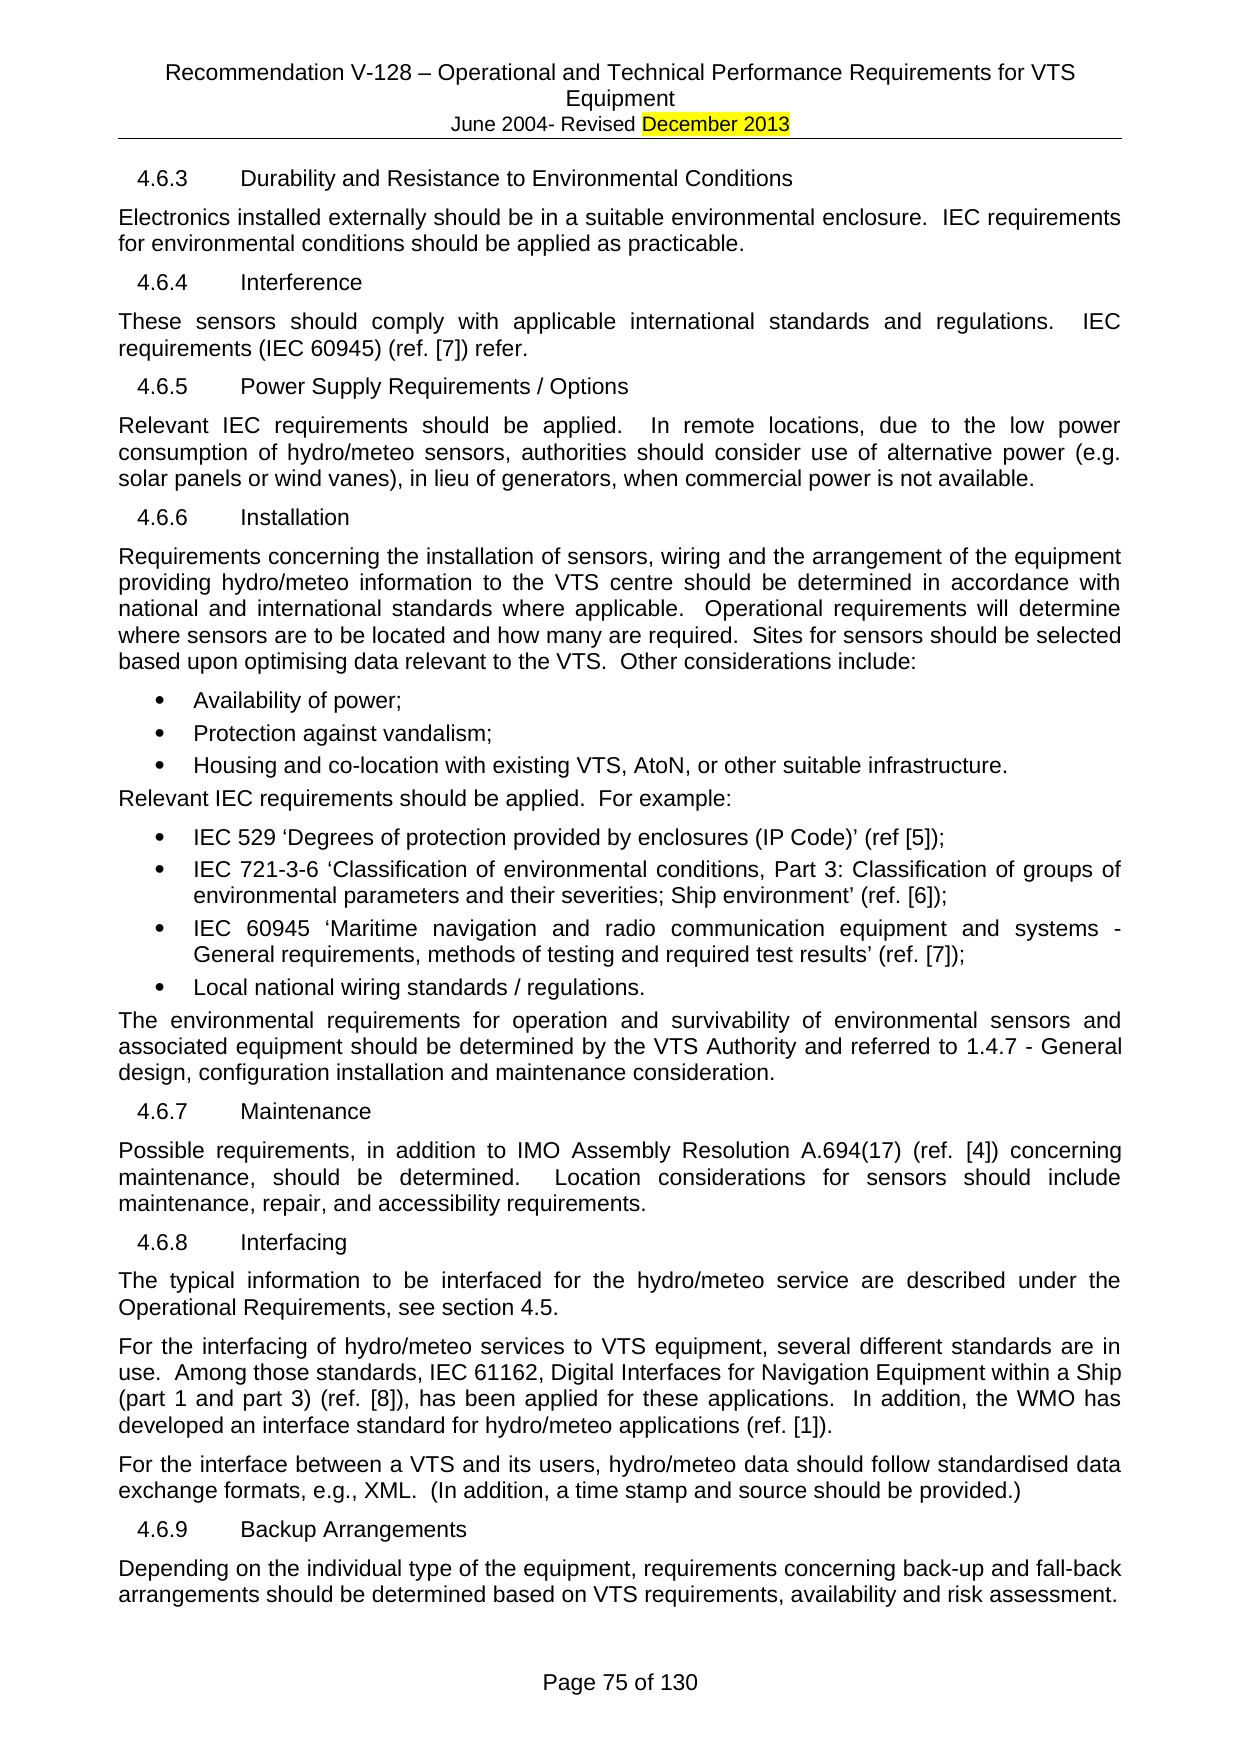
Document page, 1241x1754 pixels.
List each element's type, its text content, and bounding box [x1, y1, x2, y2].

text The environmental requirements for operation and survivability of environmental sensors and associated equipment should be determined by the VTS Authority and referred to 1.4.7 - General design, configuration installation and maintenance consideration. [118, 1007, 1122, 1086]
subtitle Interfacing [137, 1229, 1122, 1255]
text IEC 529 ‘Degrees of protection provided by enclosures (IP Code)’ (ref [5]); [156, 823, 1122, 850]
text IEC 60945 ‘Maritime navigation and radio communication equipment and systems - General requirements, methods of testing and required test results’ (ref. [7]); [156, 915, 1122, 968]
text Possible requirements, in addition to IMO Assembly Resolution A.694(17) (ref. [4]) concerning maintenance, should be determined. Location considerations for sensors should include maintenance, repair, and accessibility requirements. [118, 1137, 1122, 1216]
subtitle Interference [137, 269, 1122, 296]
text Housing and co-location with existing VTS, AtoN, or other suitable infrastructure. [156, 752, 1122, 778]
text Electronics installed externally should be in a suitable environmental enclosure. IEC requirements for environmental conditions should be applied as practicable. [118, 204, 1122, 257]
text For the interfacing of hydro/meteo services to VTS equipment, several different standards are in use. Among those standards, IEC 61162, Digital Interfaces for Navigation Equipment within a Ship (part 1 and part 3) (ref. [8]), has been applied for these applications. In addition, the WMO has developed an interface standard for hydro/meteo applications (ref. [1]). [118, 1333, 1122, 1438]
text Local national wiring standards / regulations. [156, 974, 1122, 1000]
subtitle Maintenance [137, 1098, 1122, 1124]
text Relevant IEC requirements should be applied. For example: [118, 785, 1122, 811]
text Relevant IEC requirements should be applied. In remote locations, due to the low power consumption of hydro/meteo sensors, authorities should consider use of alternative power (e.g. solar panels or wind vanes), in lieu of generators, when commercial power is not available. [118, 412, 1122, 491]
subtitle Power Supply Requirements / Options [137, 373, 1122, 400]
text Availability of power; [156, 687, 1122, 713]
text These sensors should comply with applicable international standards and regulations. IEC requirements (IEC 60945) (ref. [7]) refer. [118, 308, 1122, 361]
subtitle Backup Arrangements [137, 1516, 1122, 1542]
subtitle Installation [137, 504, 1122, 530]
subtitle Durability and Resistance to Environmental Conditions [137, 165, 1122, 192]
text For the interface between a VTS and its users, hydro/meteo data should follow standardised data exchange formats, e.g., XML. (In addition, a time stamp and source should be provided.) [118, 1451, 1122, 1503]
text IEC 721-3-6 ‘Classification of environmental conditions, Part 3: Classification of groups of environmental parameters and their severities; Ship environment’ (ref. [6]); [156, 856, 1122, 909]
text Protection against vandalism; [156, 719, 1122, 746]
text Depending on the individual type of the equipment, requirements concerning back-up and fall-back arrangements should be determined based on VTS requirements, availability and risk assessment. [118, 1555, 1122, 1607]
text The typical information to be interfaced for the hydro/meteo service are described under the Operational Requirements, see section 4.5. [118, 1267, 1122, 1320]
text Requirements concerning the installation of sensors, wiring and the arrangement of the equipment providing hydro/meteo information to the VTS centre should be determined in accordance with national and international standards where applicable. Operational requirements will determine where sensors are to be located and how many are required. Sites for sensors should be selected based upon optimising data relevant to the VTS. Other considerations include: [118, 543, 1122, 674]
